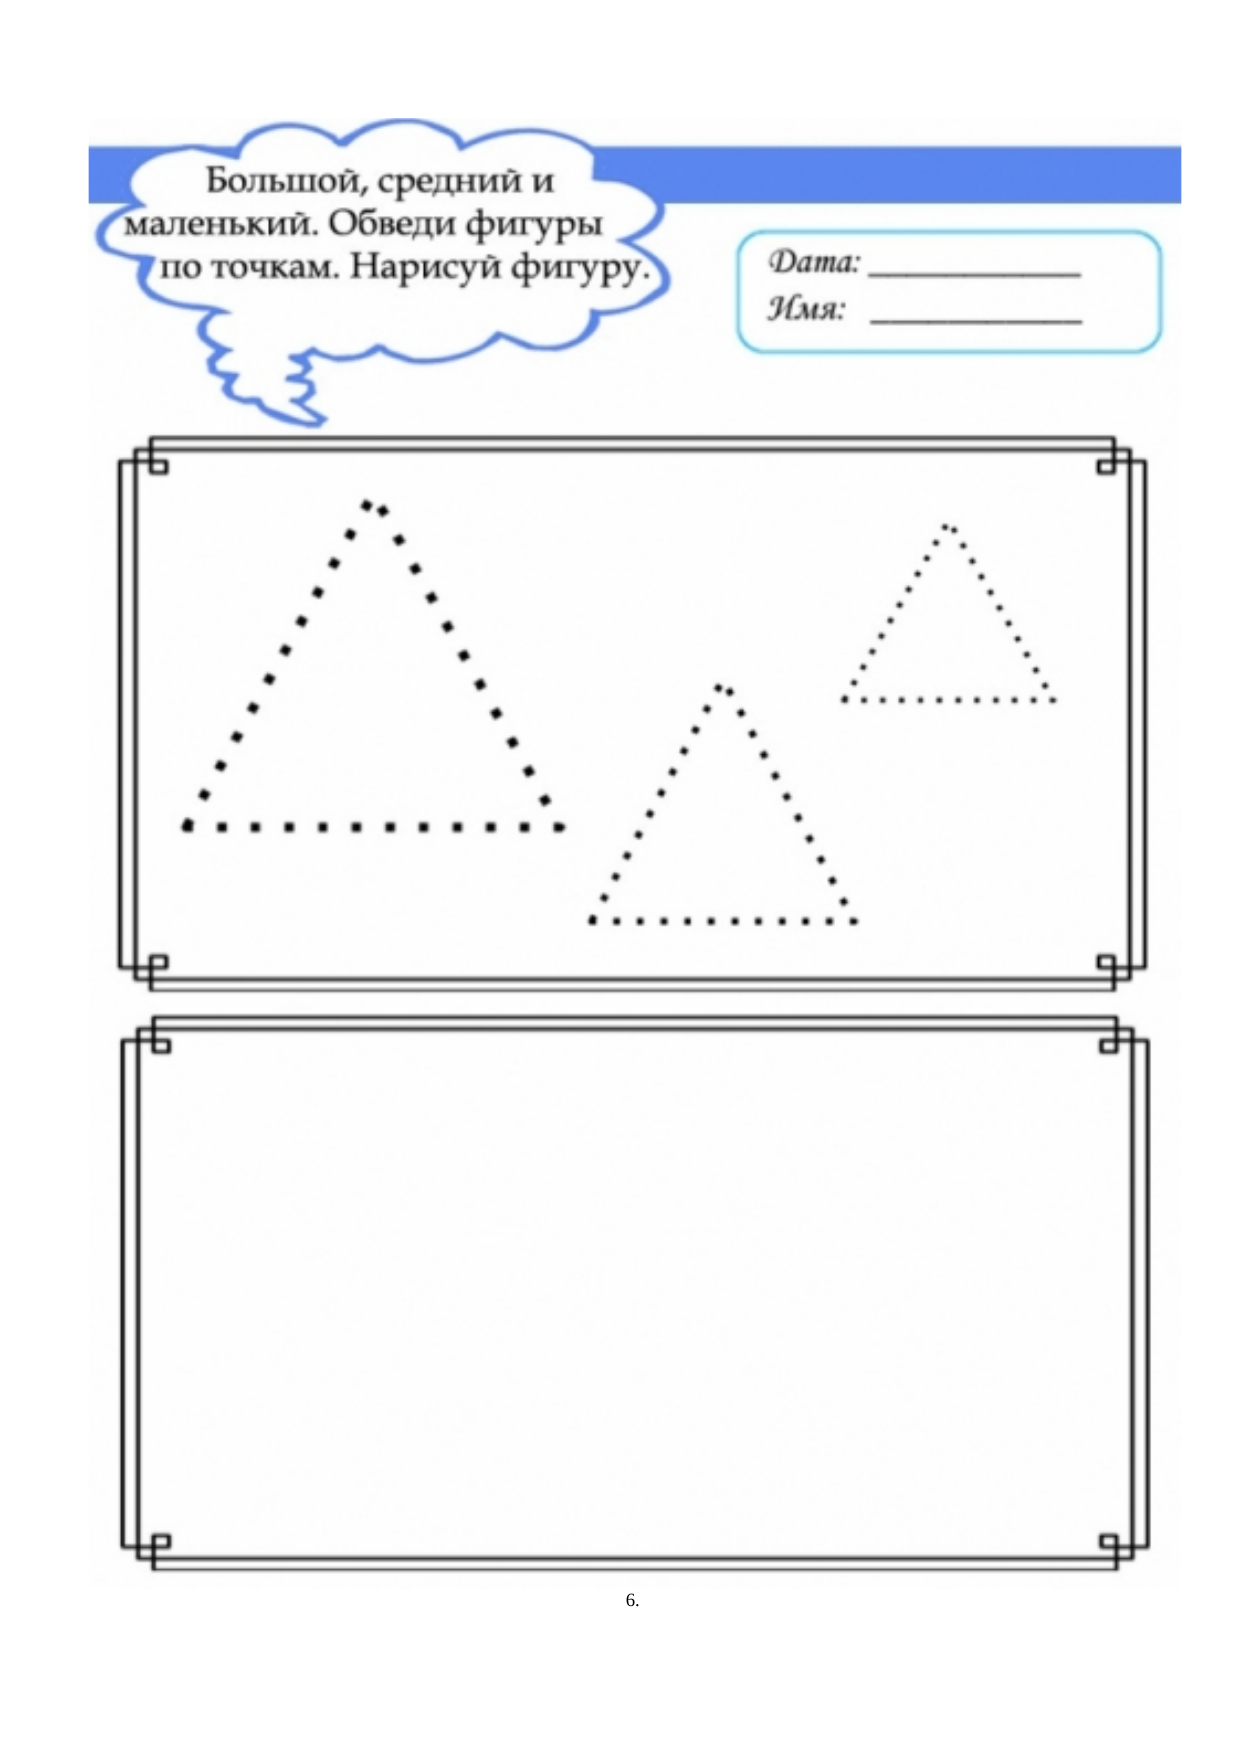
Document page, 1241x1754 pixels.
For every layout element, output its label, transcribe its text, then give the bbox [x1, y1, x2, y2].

picture [88, 118, 1182, 1589]
text 6. [59, 1588, 1211, 1610]
